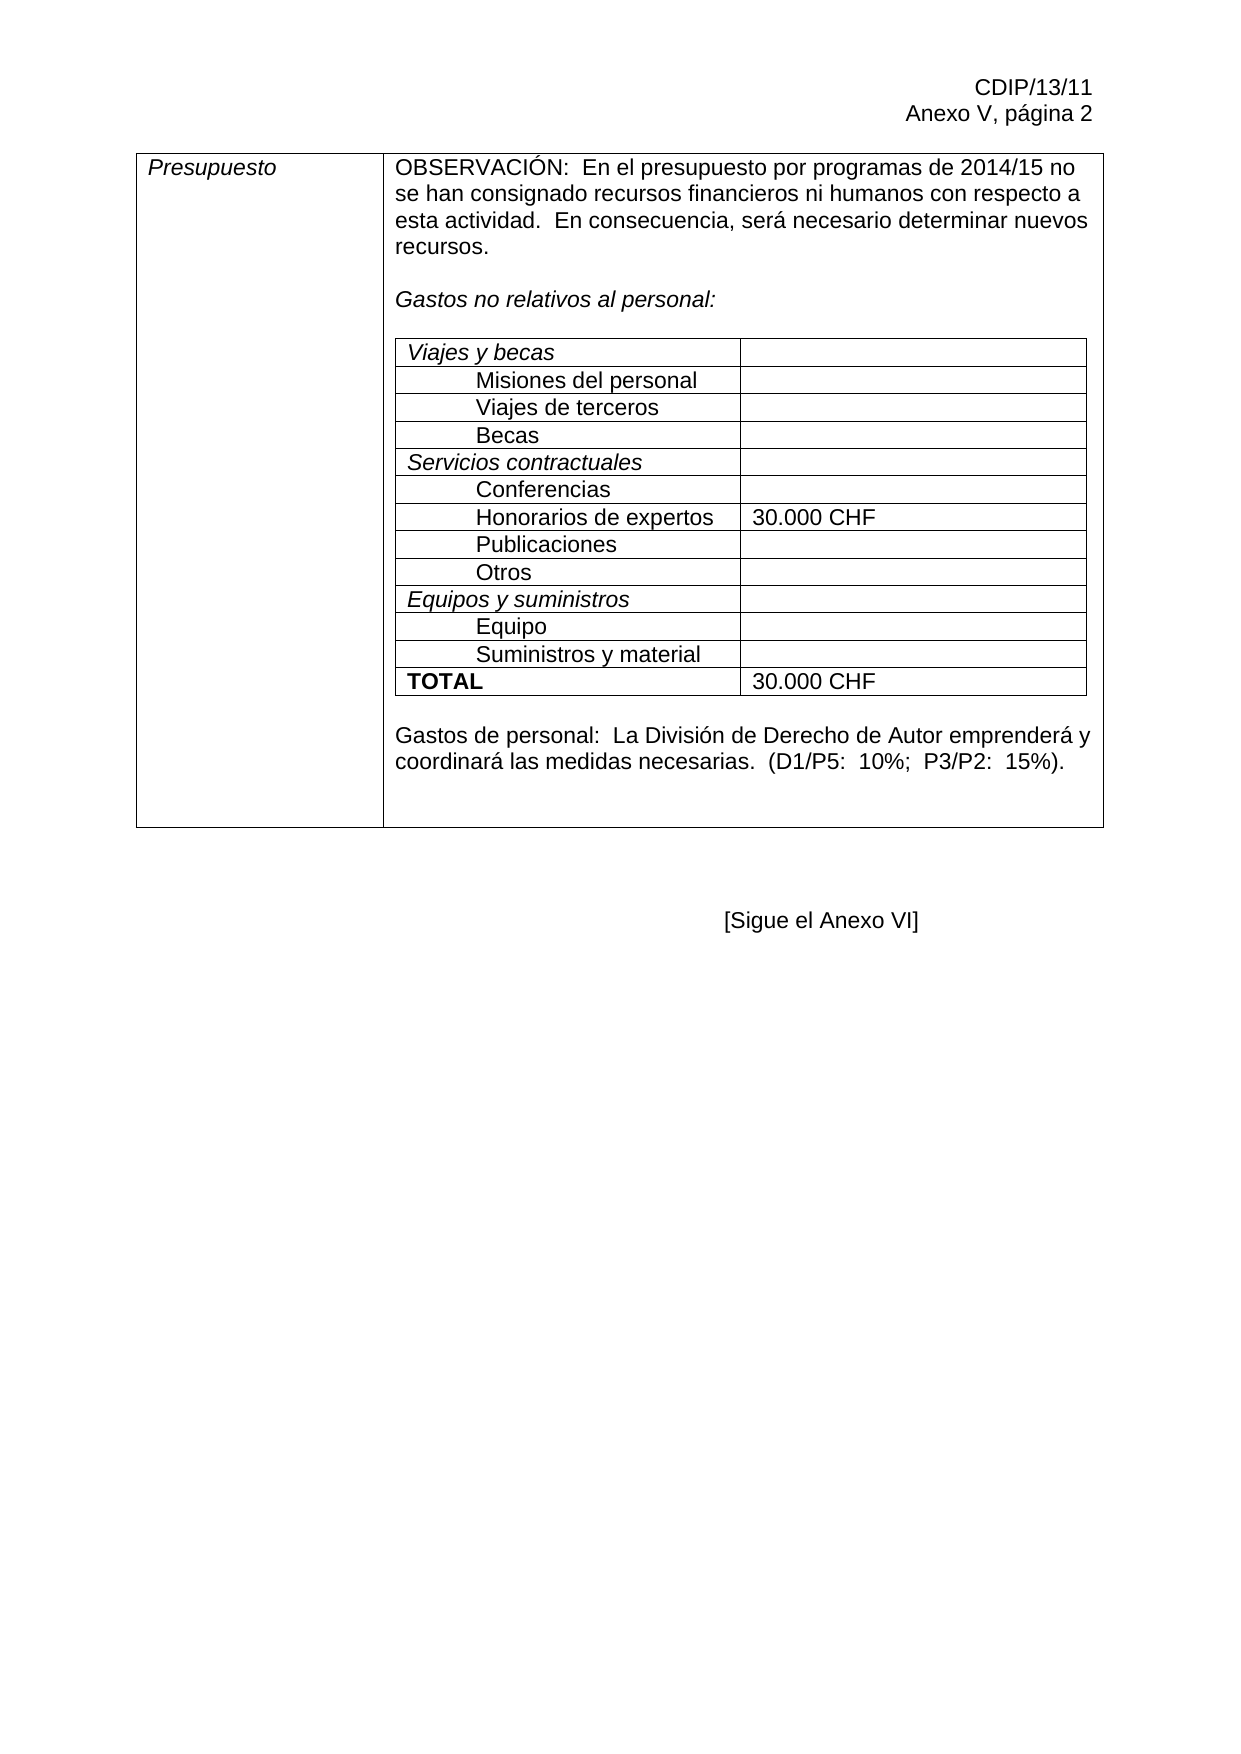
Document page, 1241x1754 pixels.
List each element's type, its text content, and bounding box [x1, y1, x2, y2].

table_cell OBSERVACIÓN: En el presupuesto por programas de 2014/15 no se han consignado recursos financieros ni humanos con respecto a esta actividad. En consecuencia, será necesario determinar nuevos recursos. Gastos no relativos al personal: Gastos de personal: La División de Derecho de Autor emprenderá y coordinará las medidas necesarias. (D1/P5: 10%; P3/P2: 15%). [384, 154, 1103, 827]
text [Sigue el Anexo VI] [724, 907, 1093, 934]
table_cell Presupuesto [137, 154, 383, 827]
